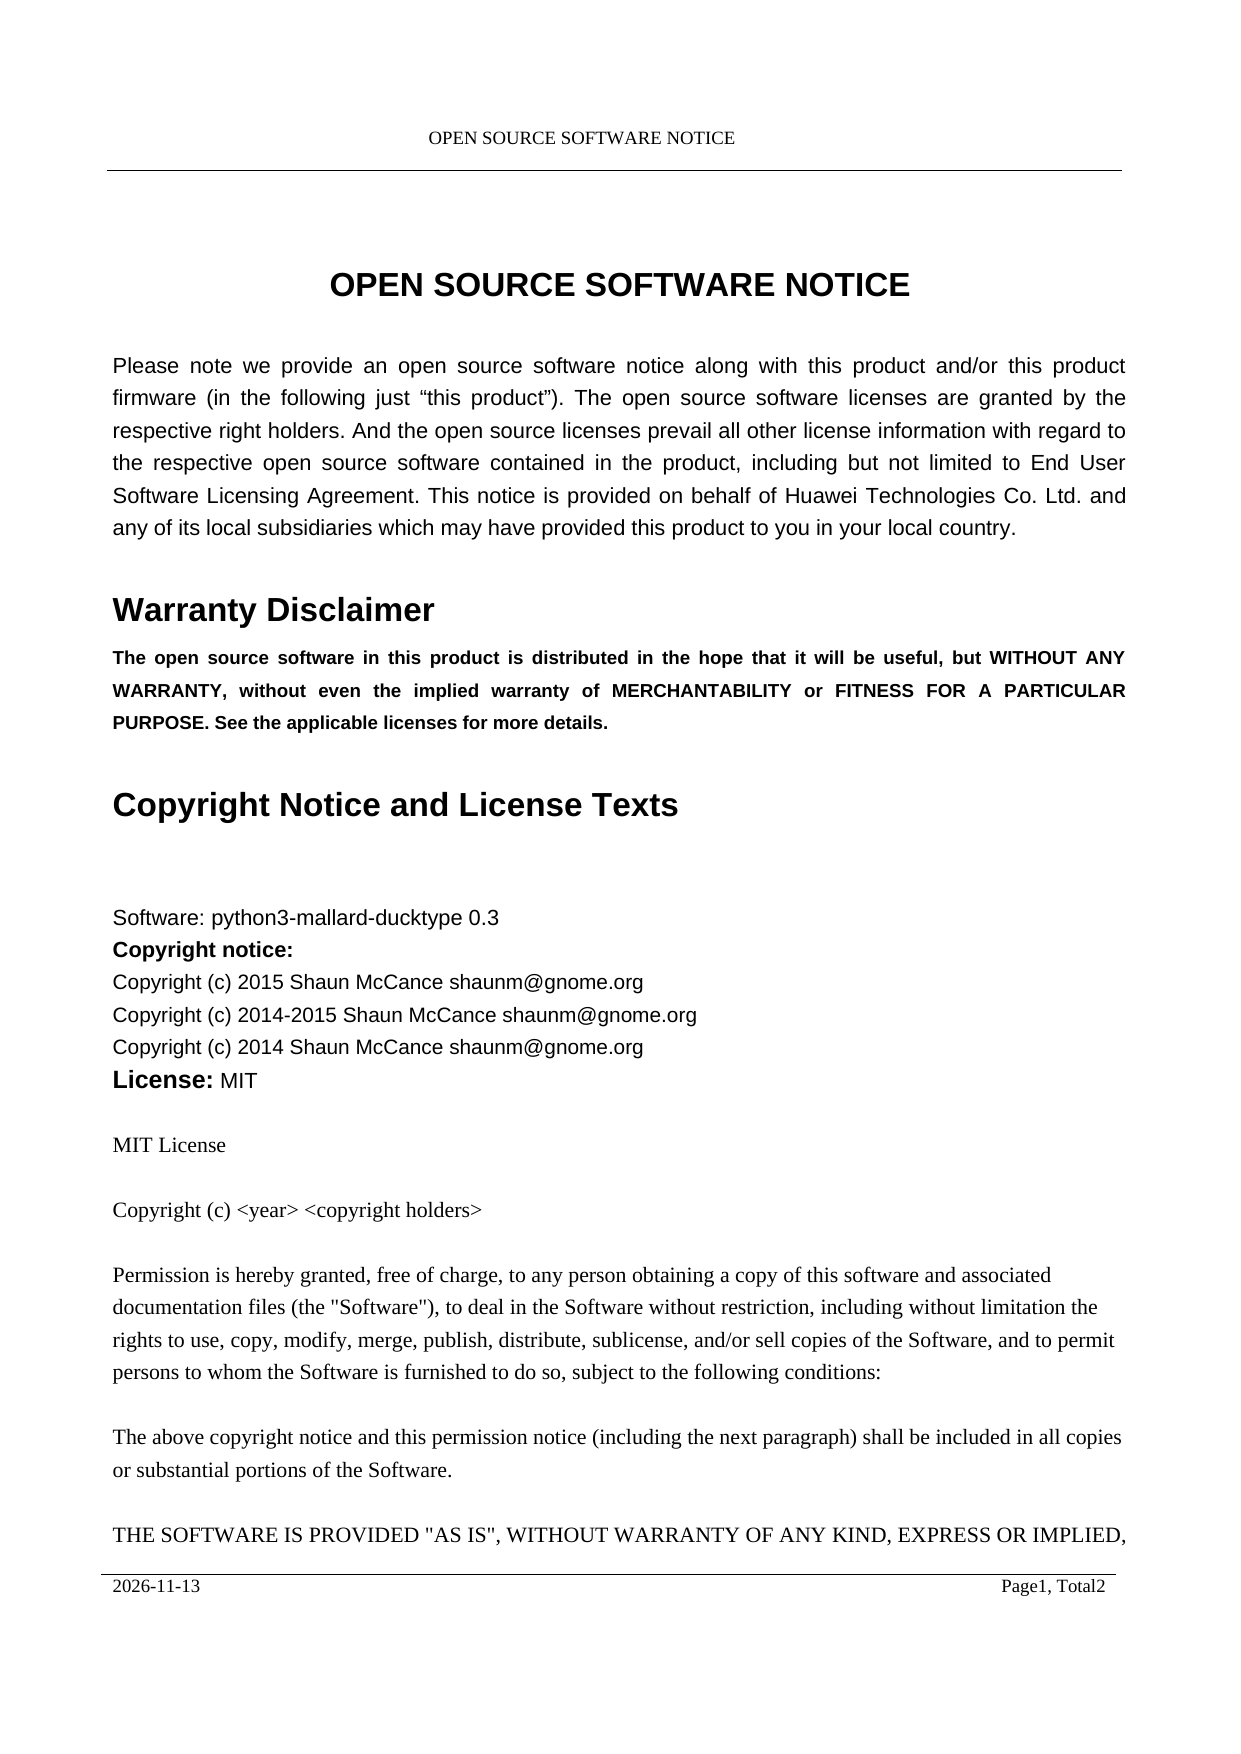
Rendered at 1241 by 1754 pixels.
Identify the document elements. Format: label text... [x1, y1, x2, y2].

text Copyright notice: [112, 933, 1128, 966]
text Warranty Disclaimer [112, 576, 1128, 641]
text Copyright Notice and License Texts [112, 771, 1128, 836]
text Please note we provide an open source software notice along with this product and/or this product firmware (in the following just “this product”). The open source software licenses are granted by the respective right holders. And the open source licenses prevail all other license information with regard to the respective open source software contained in the product, including but not limited to End User Software Licensing Agreement. This notice is provided on behalf of Huawei Technologies Co. Ltd. and any of its local subsidiaries which may have provided this product to you in your local country. [112, 349, 1128, 544]
text Copyright (c) 2015 Shaun McCance shaunm@gnome.org [112, 966, 1128, 998]
text Copyright (c) 2014-2015 Shaun McCance shaunm@gnome.org [112, 998, 1128, 1031]
text The open source software in this product is distributed in the hope that it will be useful, but WITHOUT ANY WARRANTY, without even the implied warranty of MERCHANTABILITY or FITNESS FOR A PARTICULAR PURPOSE. See the applicable licenses for more details. [112, 641, 1128, 739]
text Software: python3-mallard-ducktype 0.3 [112, 901, 1128, 933]
text Copyright (c) 2014 Shaun McCance shaunm@gnome.org [112, 1031, 1128, 1063]
text OPEN SOURCE SOFTWARE NOTICE [112, 251, 1128, 316]
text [112, 1063, 1128, 1551]
